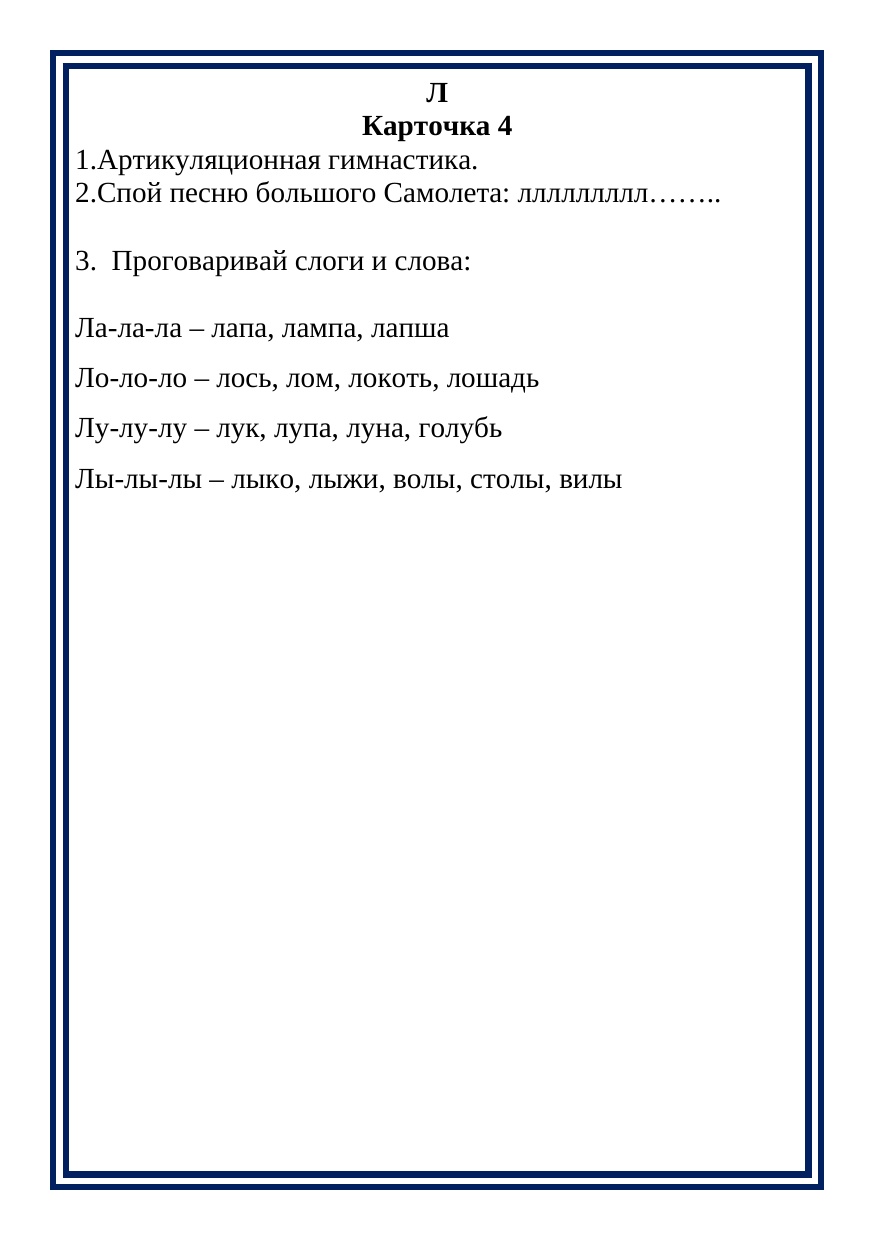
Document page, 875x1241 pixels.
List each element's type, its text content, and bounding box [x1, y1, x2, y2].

text Лы-лы-лы – лыко, лыжи, волы, столы, вилы [75, 461, 799, 494]
text Карточка 4 [75, 108, 799, 142]
text 3. Проговаривай слоги и слова: [75, 243, 799, 276]
text 2.Спой песню большого Самолета: ллллллллл…….. [75, 176, 799, 209]
text Ло-ло-ло – лось, лом, локоть, лошадь [75, 360, 799, 394]
text 1.Артикуляционная гимнастика. [75, 142, 799, 176]
text Ла-ла-ла – лапа, лампа, лапша [75, 310, 799, 343]
text Лу-лу-лу – лук, лупа, луна, голубь [75, 410, 799, 444]
text Л [75, 75, 799, 108]
